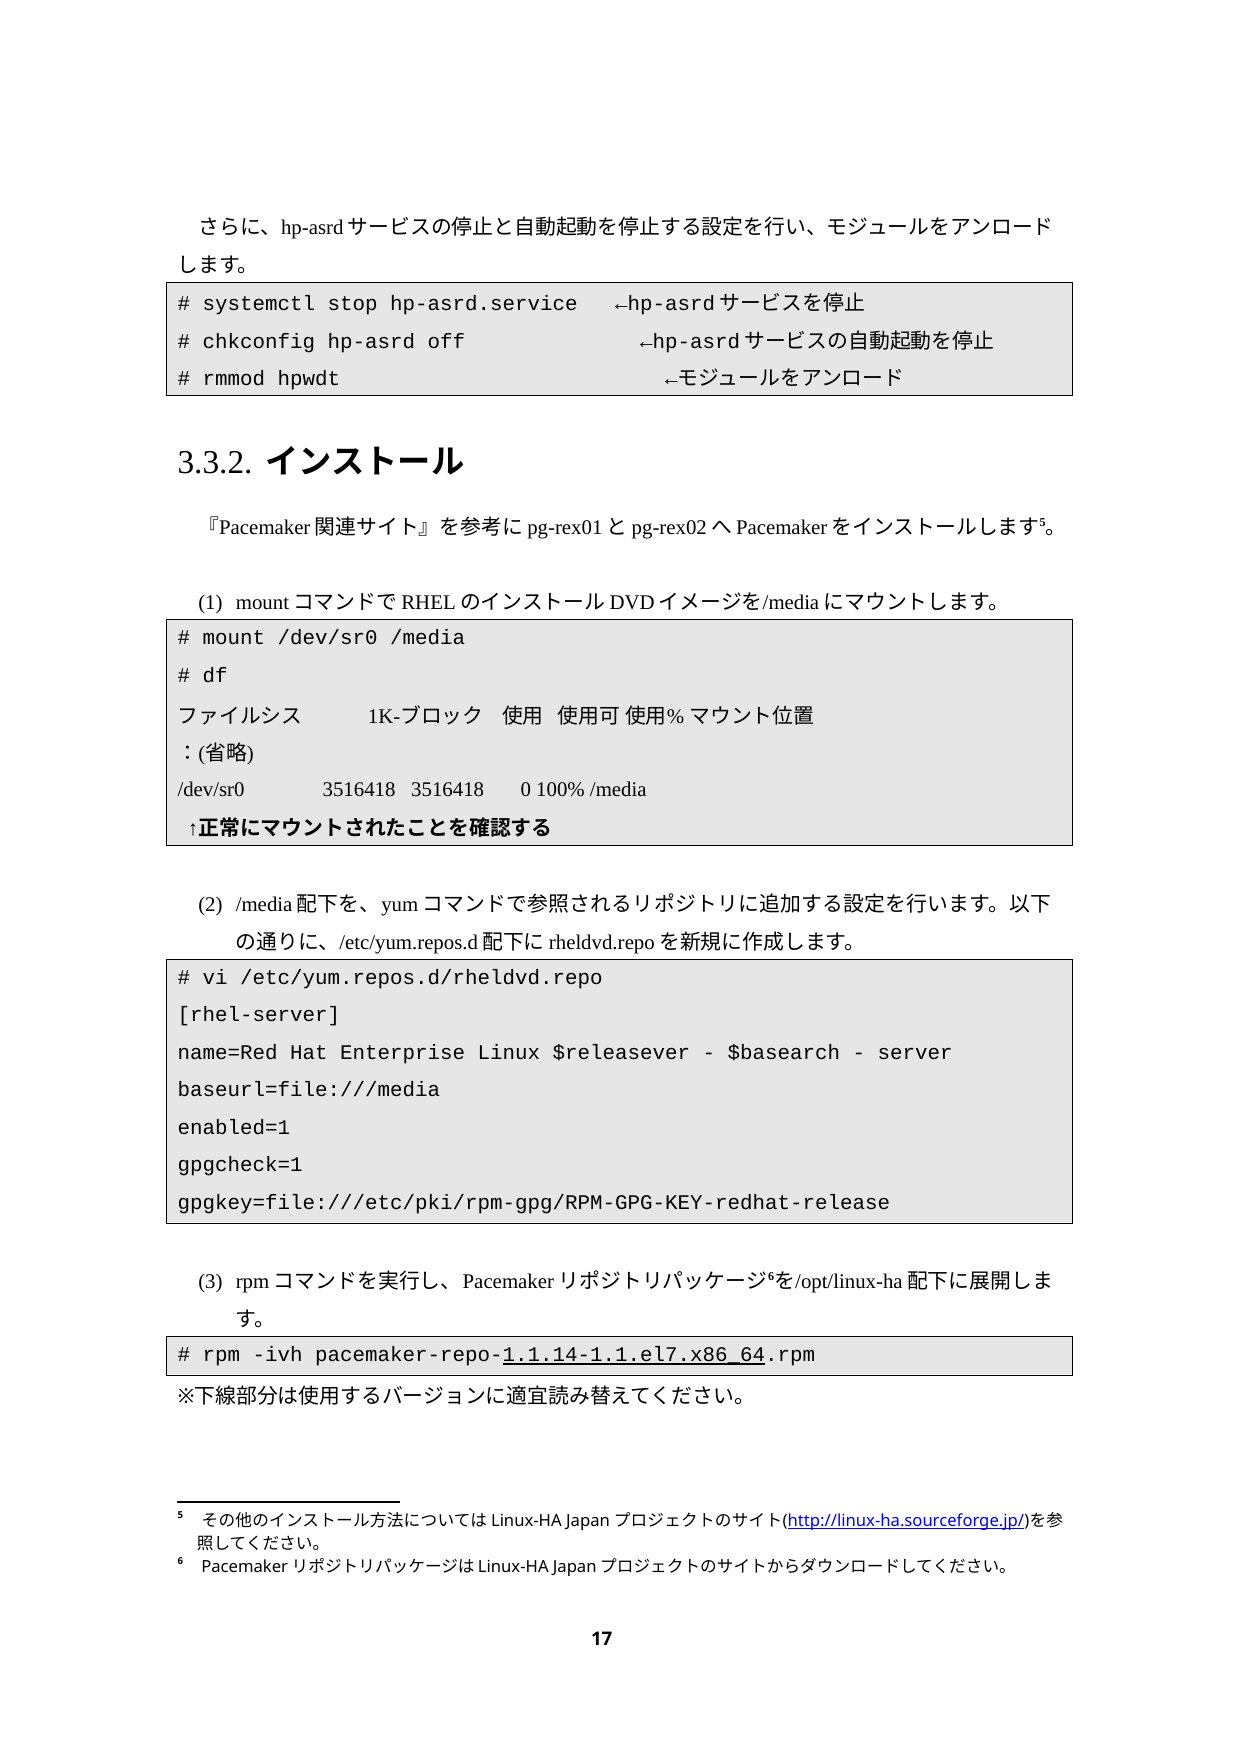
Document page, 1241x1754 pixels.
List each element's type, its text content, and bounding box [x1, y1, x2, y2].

text ※下線部分は使用するバージョンに適宜読み替えてください。 [177, 1376, 1054, 1413]
table_header # systemctl stop hp-asrd.service ←hp-asrdサービスを停止 # chkconfig hp-asrd off ←hp-asrdサービスの自動起動を停止 # rmmod hpwdt ←モジュールをアンロード [167, 283, 1072, 395]
list rpmコマンドを実行し、Pacemakerリポジトリパッケージを/opt/linux-ha配下に展開します。 [198, 1261, 1054, 1336]
table_header # vi /etc/yum.repos.d/rheldvd.repo [rhel-server] name=Red Hat Enterprise Linux $releasever - $basearch - server baseurl=file:///media enabled=1 gpgcheck=1 gpgkey=file:///etc/pki/rpm-gpg/RPM-GPG-KEY-redhat-release [167, 960, 1072, 1222]
list mountコマンドでRHELのインストールDVDイメージを/mediaにマウントします。 [198, 582, 1054, 619]
subtitle インストール [177, 421, 1063, 496]
text さらに、hp-asrdサービスの停止と自動起動を停止する設定を行い、モジュールをアンロードします。 [177, 207, 1054, 282]
table_header # rpm -ivh pacemaker-repo-1.1.14-1.1.el7.x86_64.rpm [167, 1337, 1072, 1374]
list /media配下を、yumコマンドで参照されるリポジトリに追加する設定を行います。以下の通りに、/etc/yum.repos.d配下にrheldvd.repoを新規に作成します。 [198, 884, 1054, 959]
table_header # mount /dev/sr0 /media # df ファイルシス 1K-ブロック 使用 使用可 使用% マウント位置 ：(省略) /dev/sr0 3516418 3516418 0 100% /media ↑正常にマウントされたことを確認する [167, 620, 1072, 845]
text 『Pacemaker関連サイト』を参考にpg-rex01とpg-rex02へPacemakerをインストールします。 [177, 507, 1054, 544]
